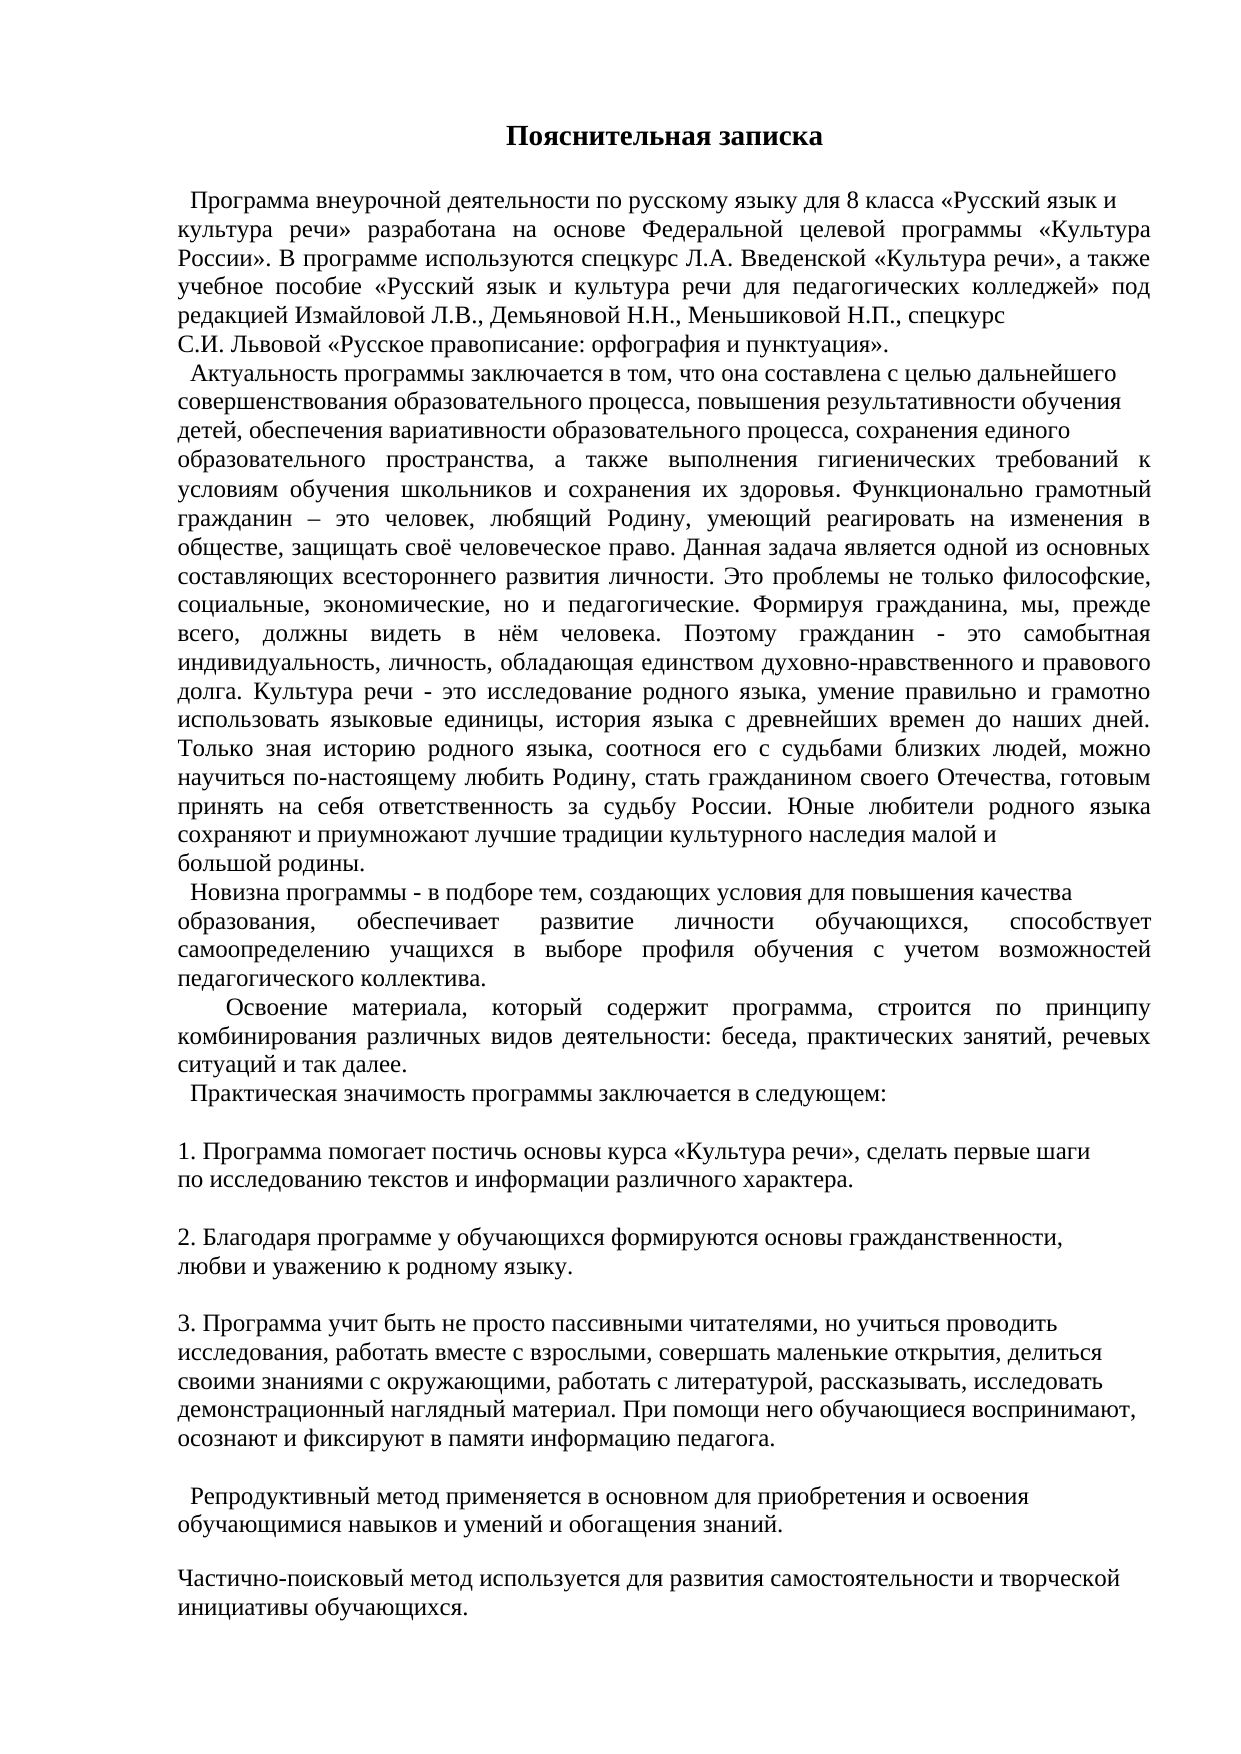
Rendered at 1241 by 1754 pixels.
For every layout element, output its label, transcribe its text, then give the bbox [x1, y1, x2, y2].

text детей, обеспечения вариативности образовательного процесса, сохранения единого [177, 415, 1152, 444]
text образовательного пространства, а также выполнения гигиенических требований к условиям обучения школьников и сохранения их здоровья. Функционально грамотный гражданин – это человек, любящий Родину, умеющий реагировать на изменения в обществе, защищать своё человеческое право. Данная задача является одной из основных составляющих всестороннего развития личности. Это проблемы не только философские, социальные, экономические, но и педагогические. Формируя гражданина, мы, прежде всего, должны видеть в нём человека. Поэтому гражданин - это самобытная индивидуальность, личность, обладающая единством духовно-нравственного и правового долга. Культура речи - это исследование родного языка, умение правильно и грамотно использовать языковые единицы, история языка с древнейших времен до наших дней. Только зная историю родного языка, соотнося его с судьбами близких людей, можно научиться по-настоящему любить Родину, стать гражданином своего Отечества, готовым принять на себя ответственность за судьбу России. Юные любители родного языка сохраняют и приумножают лучшие традиции культурного наследия малой и [177, 444, 1152, 848]
text Практическая значимость программы заключается в следующем: [177, 1078, 1152, 1107]
text Программа внеурочной деятельности по русскому языку для 8 класса «Русский язык и [177, 185, 1152, 214]
text по исследованию текстов и информации различного характера. [177, 1164, 1152, 1193]
text Освоение материала, который содержит программа, строится по принципу комбинирования различных видов деятельности: беседа, практических занятий, речевых ситуаций и так далее. [177, 992, 1152, 1078]
text своими знаниями с окружающими, работать с литературой, рассказывать, исследовать [177, 1366, 1152, 1394]
text Новизна программы - в подборе тем, создающих условия для повышения качества [177, 877, 1152, 906]
text 3. Программа учит быть не просто пассивными читателями, но учиться проводить [177, 1308, 1152, 1337]
text Актуальность программы заключается в том, что она составлена с целью дальнейшего [177, 358, 1152, 386]
text С.И. Львовой «Русское правописание: орфография и пунктуация». [177, 329, 1152, 358]
text 1. Программа помогает постичь основы курса «Культура речи», сделать первые шаги [177, 1136, 1152, 1164]
text Частично-поисковый метод используется для развития самостоятельности и творческой [177, 1563, 1152, 1592]
text Пояснительная записка [177, 118, 1152, 152]
text демонстрационный наглядный материал. При помощи него обучающиеся воспринимают, [177, 1394, 1152, 1423]
text любви и уважению к родному языку. [177, 1251, 1152, 1279]
text осознают и фиксируют в памяти информацию педагога. [177, 1423, 1152, 1452]
text 2. Благодаря программе у обучающихся формируются основы гражданственности, [177, 1222, 1152, 1251]
text образования, обеспечивает развитие личности обучающихся, способствует самоопределению учащихся в выборе профиля обучения с учетом возможностей педагогического коллектива. [177, 906, 1152, 992]
text инициативы обучающихся. [177, 1592, 1152, 1621]
text большой родины. [177, 848, 1152, 877]
text обучающимися навыков и умений и обогащения знаний. [177, 1509, 1152, 1538]
text совершенствования образовательного процесса, повышения результативности обучения [177, 386, 1152, 415]
text исследования, работать вместе с взрослыми, совершать маленькие открытия, делиться [177, 1337, 1152, 1366]
text Репродуктивный метод применяется в основном для приобретения и освоения [177, 1481, 1152, 1509]
text культура речи» разработана на основе Федеральной целевой программы «Культура России». В программе используются спецкурс Л.А. Введенской «Культура речи», а также учебное пособие «Русский язык и культура речи для педагогических колледжей» под редакцией Измайловой Л.В., Демьяновой Н.Н., Меньшиковой Н.П., спецкурс [177, 214, 1152, 329]
